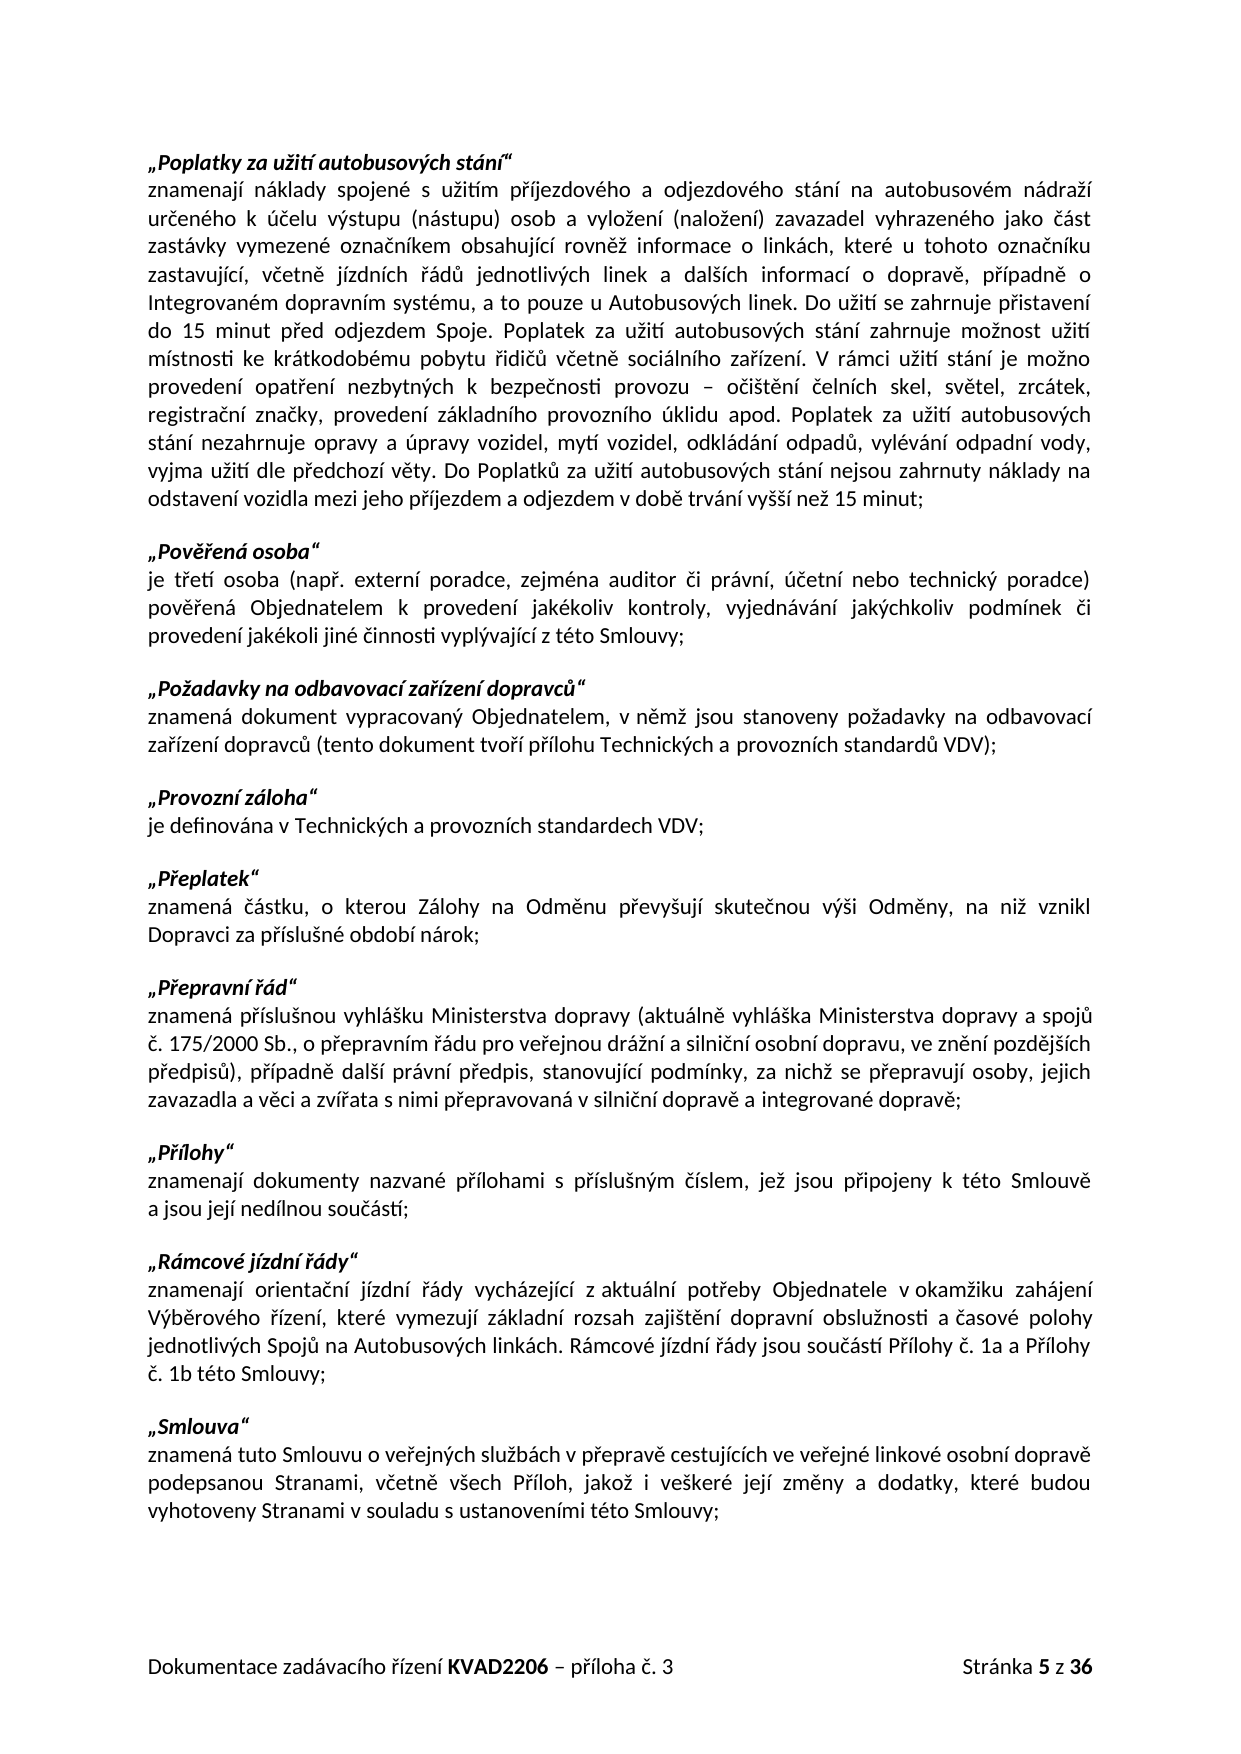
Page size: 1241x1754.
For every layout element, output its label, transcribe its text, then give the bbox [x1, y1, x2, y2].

text znamenají dokumenty nazvané přílohami s příslušným číslem, jež jsou připojeny k této Smlouvě a jsou její nedílnou součástí; [148, 1166, 1093, 1222]
text „Přeplatek“ [148, 864, 1093, 892]
text „Smlouva“ [148, 1412, 1093, 1440]
text „Pověřená osoba“ [148, 537, 1093, 565]
text „Přílohy“ [148, 1138, 1093, 1166]
text „Rámcové jízdní řády“ [148, 1247, 1093, 1275]
text je třetí osoba (např. externí poradce, zejména auditor či právní, účetní nebo technický poradce) pověřená Objednatelem k provedení jakékoliv kontroly, vyjednávání jakýchkoliv podmínek či provedení jakékoli jiné činnosti vyplývající z této Smlouvy; [148, 565, 1093, 649]
text znamenají orientační jízdní řády vycházející z aktuální potřeby Objednatele v okamžiku zahájení Výběrového řízení, které vymezují základní rozsah zajištění dopravní obslužnosti a časové polohy jednotlivých Spojů na Autobusových linkách. Rámcové jízdní řády jsou součástí Přílohy č. 1a a Přílohy č. 1b této Smlouvy; [148, 1275, 1093, 1387]
text je definována v Technických a provozních standardech VDV; [148, 811, 1093, 839]
text znamenají náklady spojené s užitím příjezdového a odjezdového stání na autobusovém nádraží určeného k účelu výstupu (nástupu) osob a vyložení (naložení) zavazadel vyhrazeného jako část zastávky vymezené označníkem obsahující rovněž informace o linkách, které u tohoto označníku zastavující, včetně jízdních řádů jednotlivých linek a dalších informací o dopravě, případně o Integrovaném dopravním systému, a to pouze u Autobusových linek. Do užití se zahrnuje přistavení do 15 minut před odjezdem Spoje. Poplatek za užití autobusových stání zahrnuje možnost užití místnosti ke krátkodobému pobytu řidičů včetně sociálního zařízení. V rámci užití stání je možno provedení opatření nezbytných k bezpečnosti provozu – očištění čelních skel, světel, zrcátek, registrační značky, provedení základního provozního úklidu apod. Poplatek za užití autobusových stání nezahrnuje opravy a úpravy vozidel, mytí vozidel, odkládání odpadů, vylévání odpadní vody, vyjma užití dle předchozí věty. Do Poplatků za užití autobusových stání nejsou zahrnuty náklady na odstavení vozidla mezi jeho příjezdem a odjezdem v době trvání vyšší než 15 minut; [148, 176, 1093, 512]
text „Přepravní řád“ [148, 973, 1093, 1001]
text znamená příslušnou vyhlášku Ministerstva dopravy (aktuálně vyhláška Ministerstva dopravy a spojů č. 175/2000 Sb., o přepravním řádu pro veřejnou drážní a silniční osobní dopravu, ve znění pozdějších předpisů), případně další právní předpis, stanovující podmínky, za nichž se přepravují osoby, jejich zavazadla a věci a zvířata s nimi přepravovaná v silniční dopravě a integrované dopravě; [148, 1001, 1093, 1113]
text „Požadavky na odbavovací zařízení dopravců“ [148, 674, 1093, 702]
text „Provozní záloha“ [148, 783, 1093, 811]
text znamená částku, o kterou Zálohy na Odměnu převyšují skutečnou výši Odměny, na niž vznikl Dopravci za příslušné období nárok; [148, 892, 1093, 948]
text „Poplatky za užití autobusových stání“ [148, 148, 1093, 176]
text znamená tuto Smlouvu o veřejných službách v přepravě cestujících ve veřejné linkové osobní dopravě podepsanou Stranami, včetně všech Příloh, jakož i veškeré její změny a dodatky, které budou vyhotoveny Stranami v souladu s ustanoveními této Smlouvy; [148, 1440, 1093, 1524]
text znamená dokument vypracovaný Objednatelem, v němž jsou stanoveny požadavky na odbavovací zařízení dopravců (tento dokument tvoří přílohu Technických a provozních standardů VDV); [148, 702, 1093, 758]
